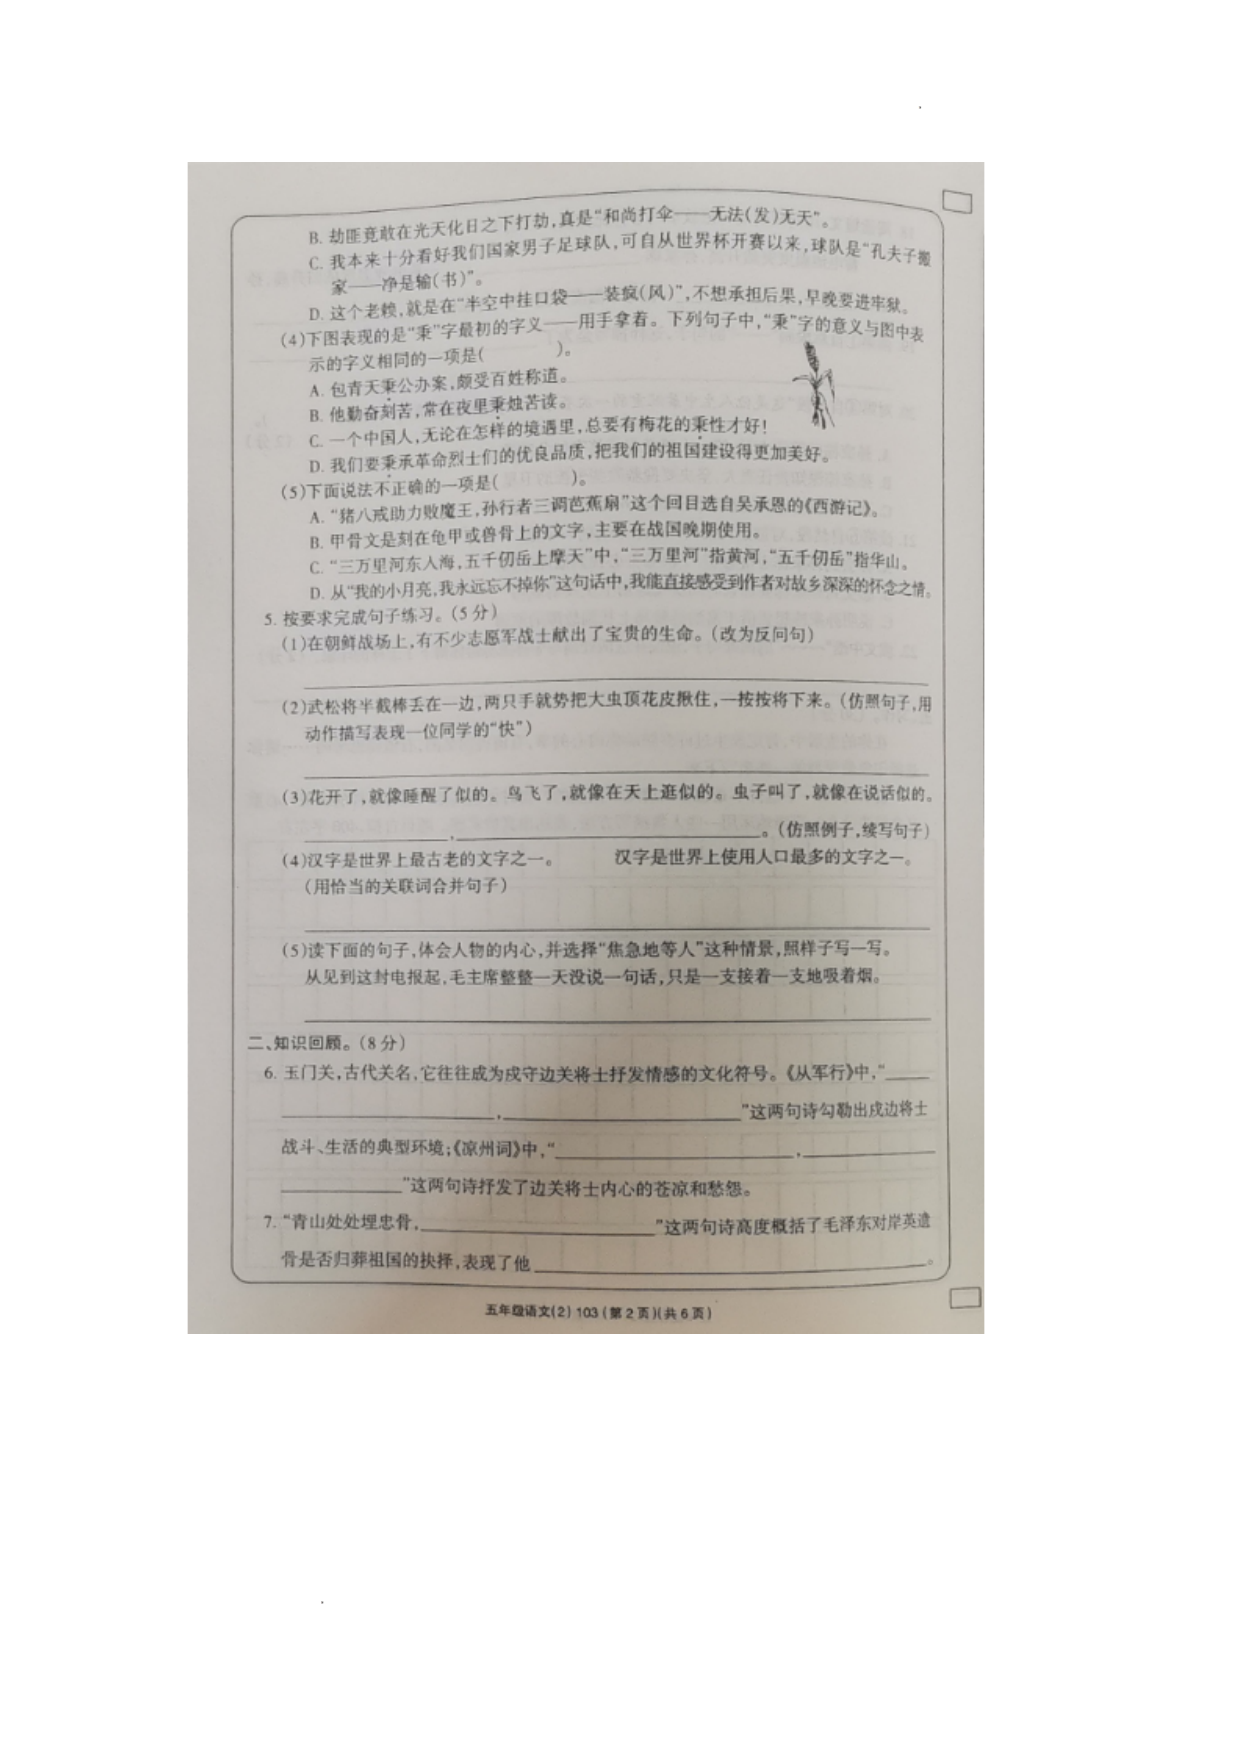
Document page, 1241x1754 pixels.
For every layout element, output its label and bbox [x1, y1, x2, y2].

picture [187, 162, 985, 1334]
